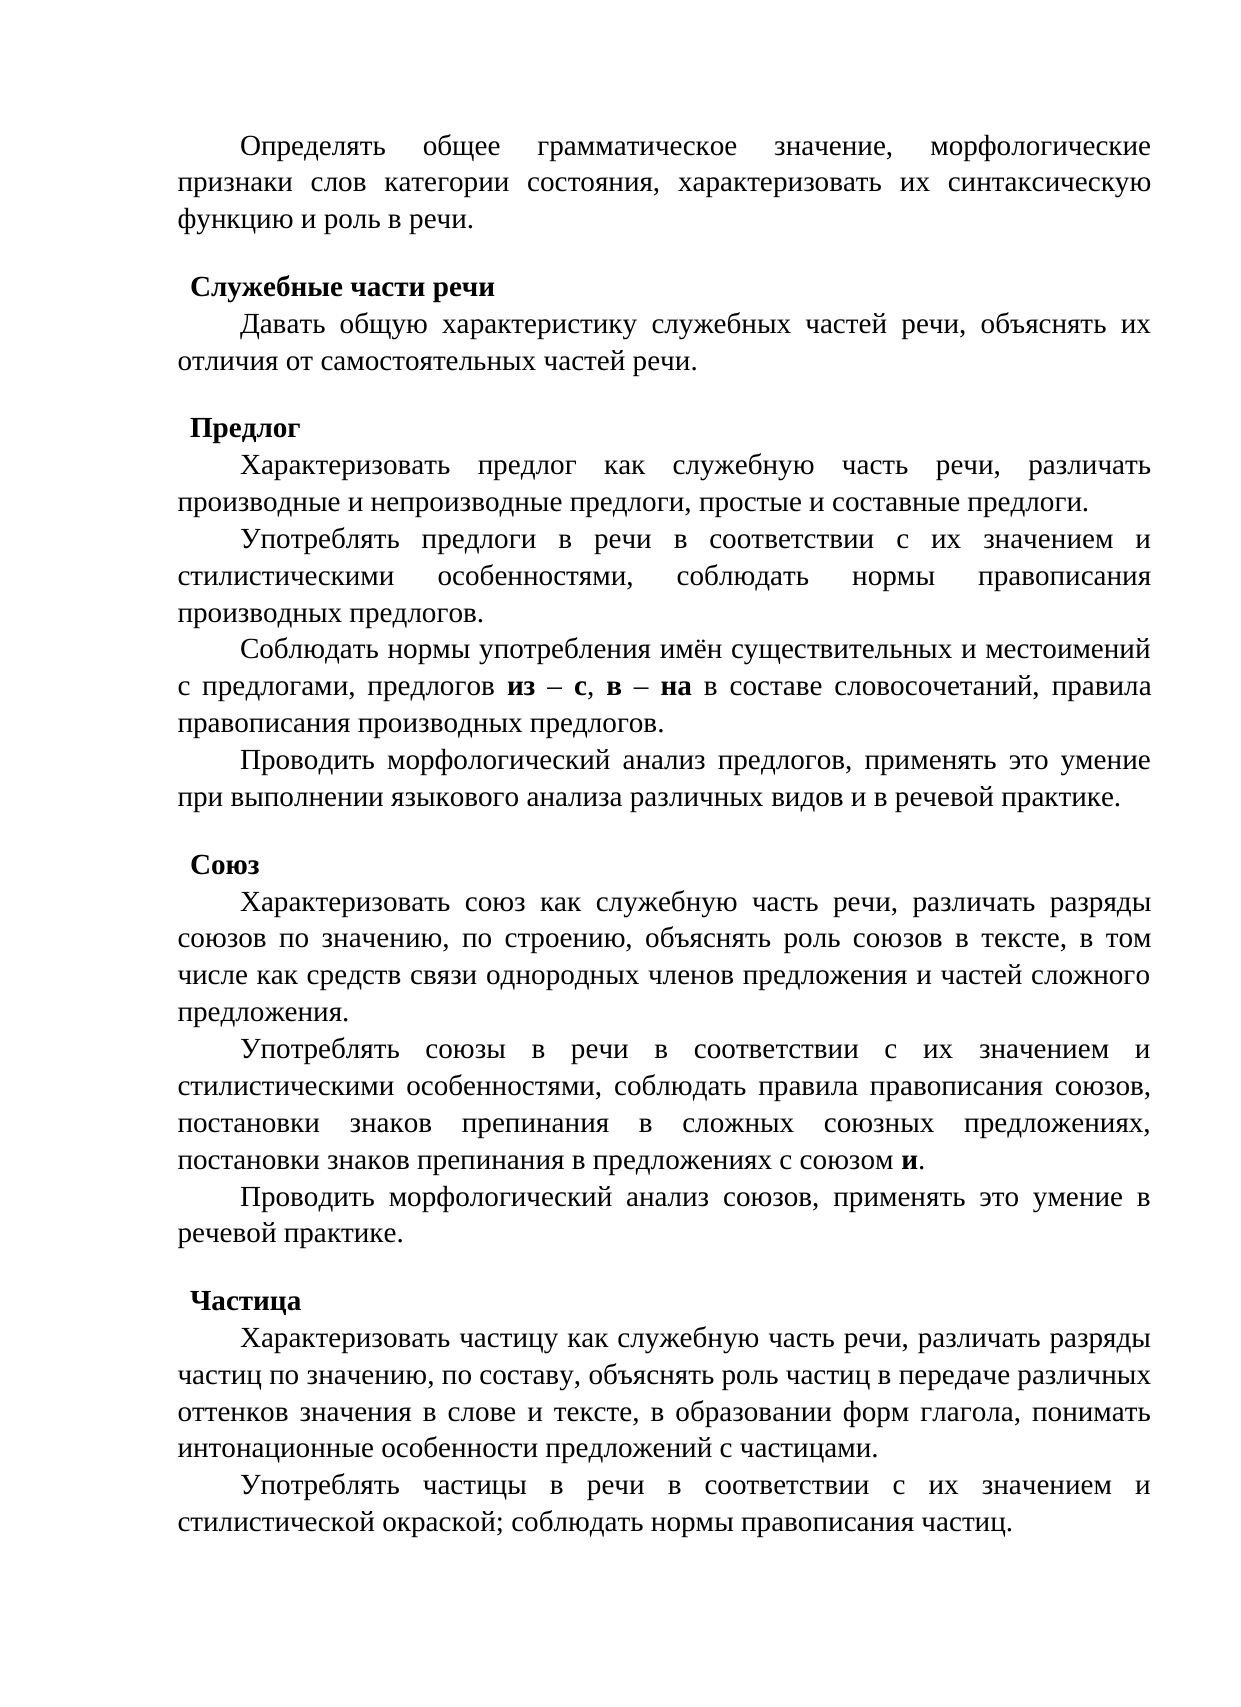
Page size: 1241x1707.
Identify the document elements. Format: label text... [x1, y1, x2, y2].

text Соблюдать нормы употребления имён существительных и местоимений с предлогами, предлогов из – с, в – на в составе словосочетаний, правила правописания производных предлогов. [177, 632, 1152, 739]
text Союз [190, 847, 1152, 880]
text Характеризовать предлог как служебную часть речи, различать производные и непроизводные предлоги, простые и составные предлоги. [177, 447, 1152, 518]
text Характеризовать союз как служебную часть речи, различать разряды союзов по значению, по строению, объяснять роль сою­зов в тексте, в том числе как средств связи однородных членов предложения и частей сложного предложения. [177, 884, 1152, 1028]
text Характеризовать частицу как служебную часть речи, различать разряды частиц по значению, по составу, объяснять роль частиц в передаче различных оттенков значения в слове и тексте, в образовании форм глагола, понимать интонационные особенности предложений с частицами. [177, 1320, 1152, 1464]
text Предлог [190, 410, 1152, 444]
text Частица [190, 1283, 1152, 1317]
text Проводить морфологический анализ союзов, применять это умение в речевой практике. [177, 1179, 1152, 1249]
text Определять общее грамматическое значение, морфологические признаки слов категории состояния, характеризовать их синтаксическую функцию и роль в речи. [177, 128, 1152, 235]
text Проводить морфологический анализ предлогов, применять это умение при выполнении языкового анализа различных ­видов и в речевой практике. [177, 742, 1152, 813]
text Употреблять предлоги в речи в соответствии с их значением и стилистическими особенностями, соблюдать нормы правописания производных предлогов. [177, 521, 1152, 628]
text Употреблять частицы в речи в соответствии с их значением и стилистической окраской; соблюдать нормы правописания частиц. [177, 1467, 1152, 1538]
text Служебные части речи [190, 269, 1152, 303]
text Давать общую характеристику служебных частей речи, объяснять их отличия от самостоятельных частей речи. [177, 306, 1152, 376]
text Употреблять союзы в речи в соответствии с их значением и стилистическими особенностями, соблюдать правила правописания союзов, постановки знаков препинания в сложных союзных предложениях, постановки знаков препинания в предложениях с союзом и. [177, 1031, 1152, 1175]
